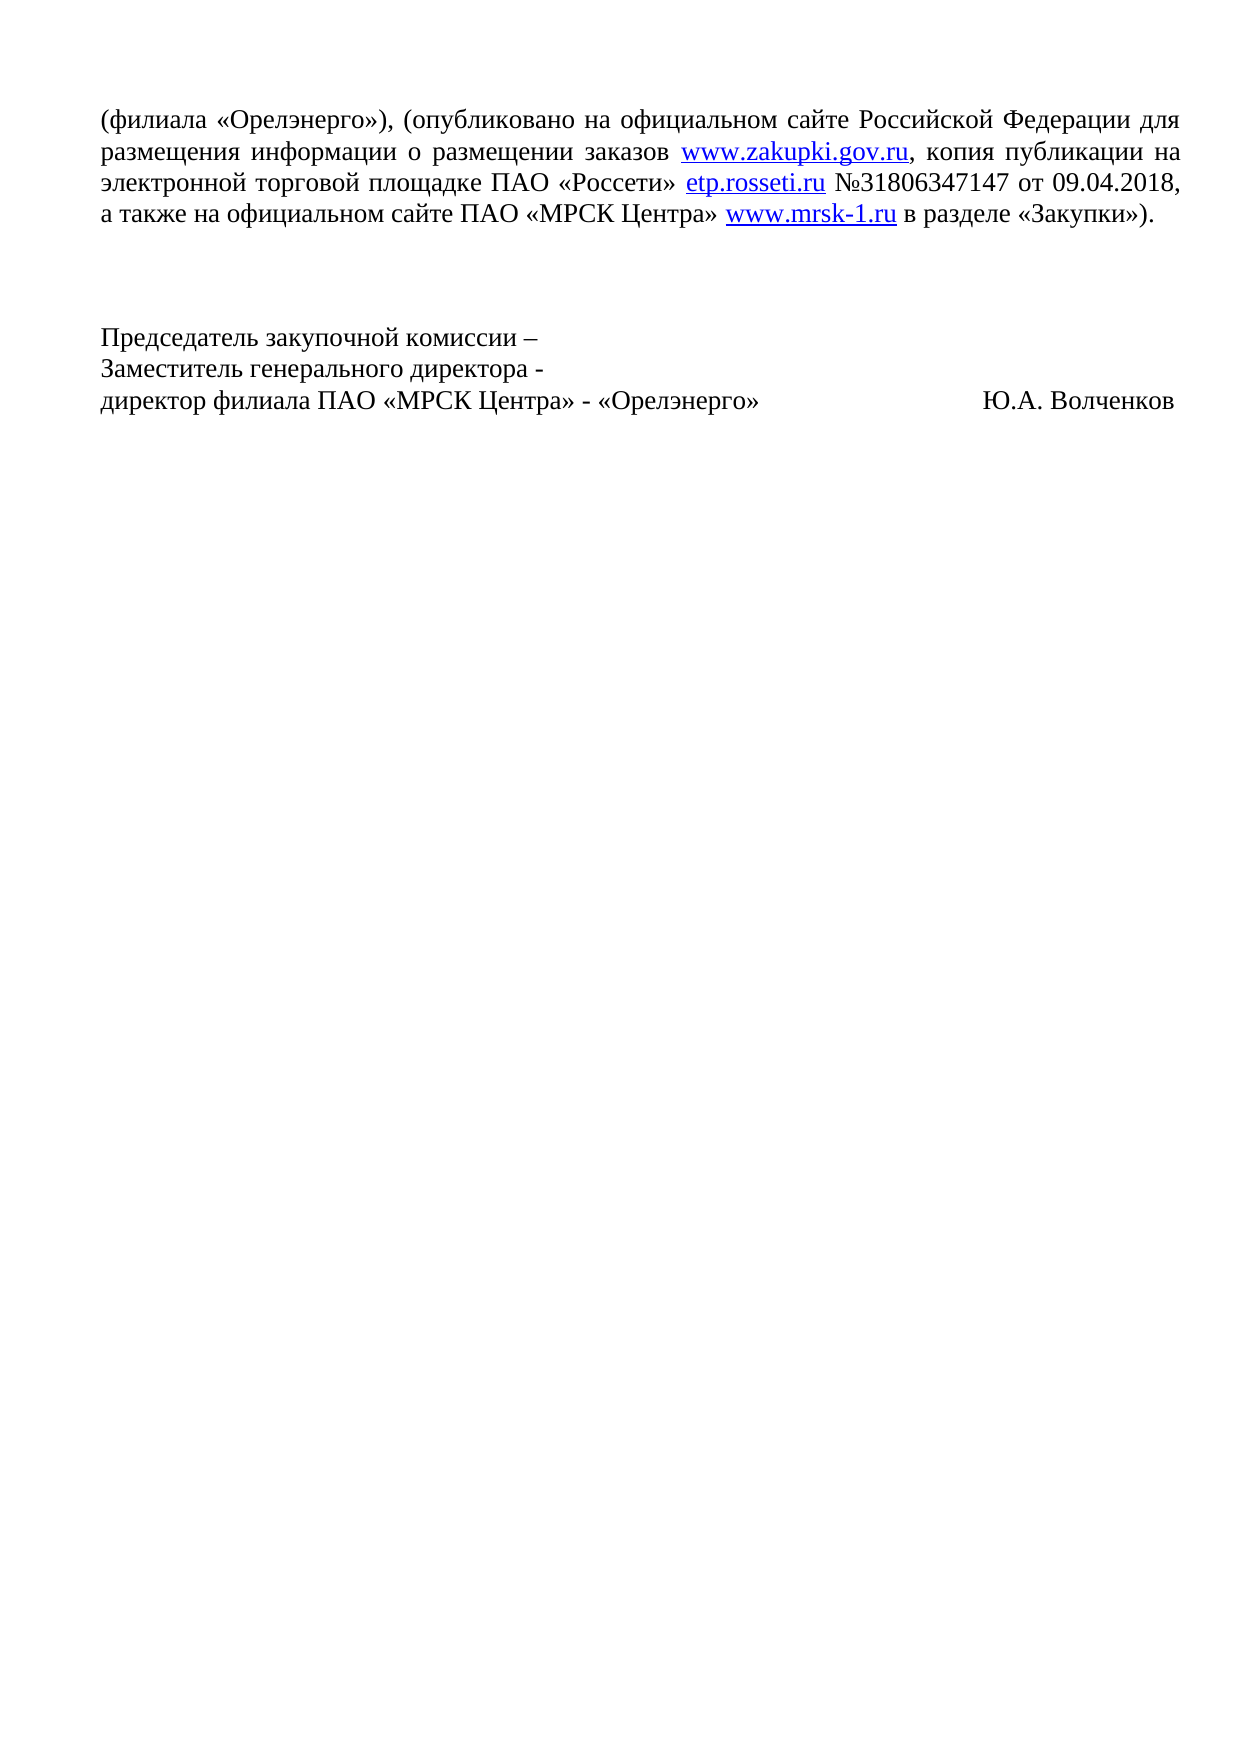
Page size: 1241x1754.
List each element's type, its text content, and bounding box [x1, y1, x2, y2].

text Заместитель генерального директора - [100, 353, 1182, 384]
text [100, 103, 1181, 228]
text Председатель закупочной комиссии – [100, 321, 1181, 353]
text директор филиала ПАО «МРСК Центра» - «Орелэнерго» Ю.А. Волченков [100, 384, 1181, 415]
